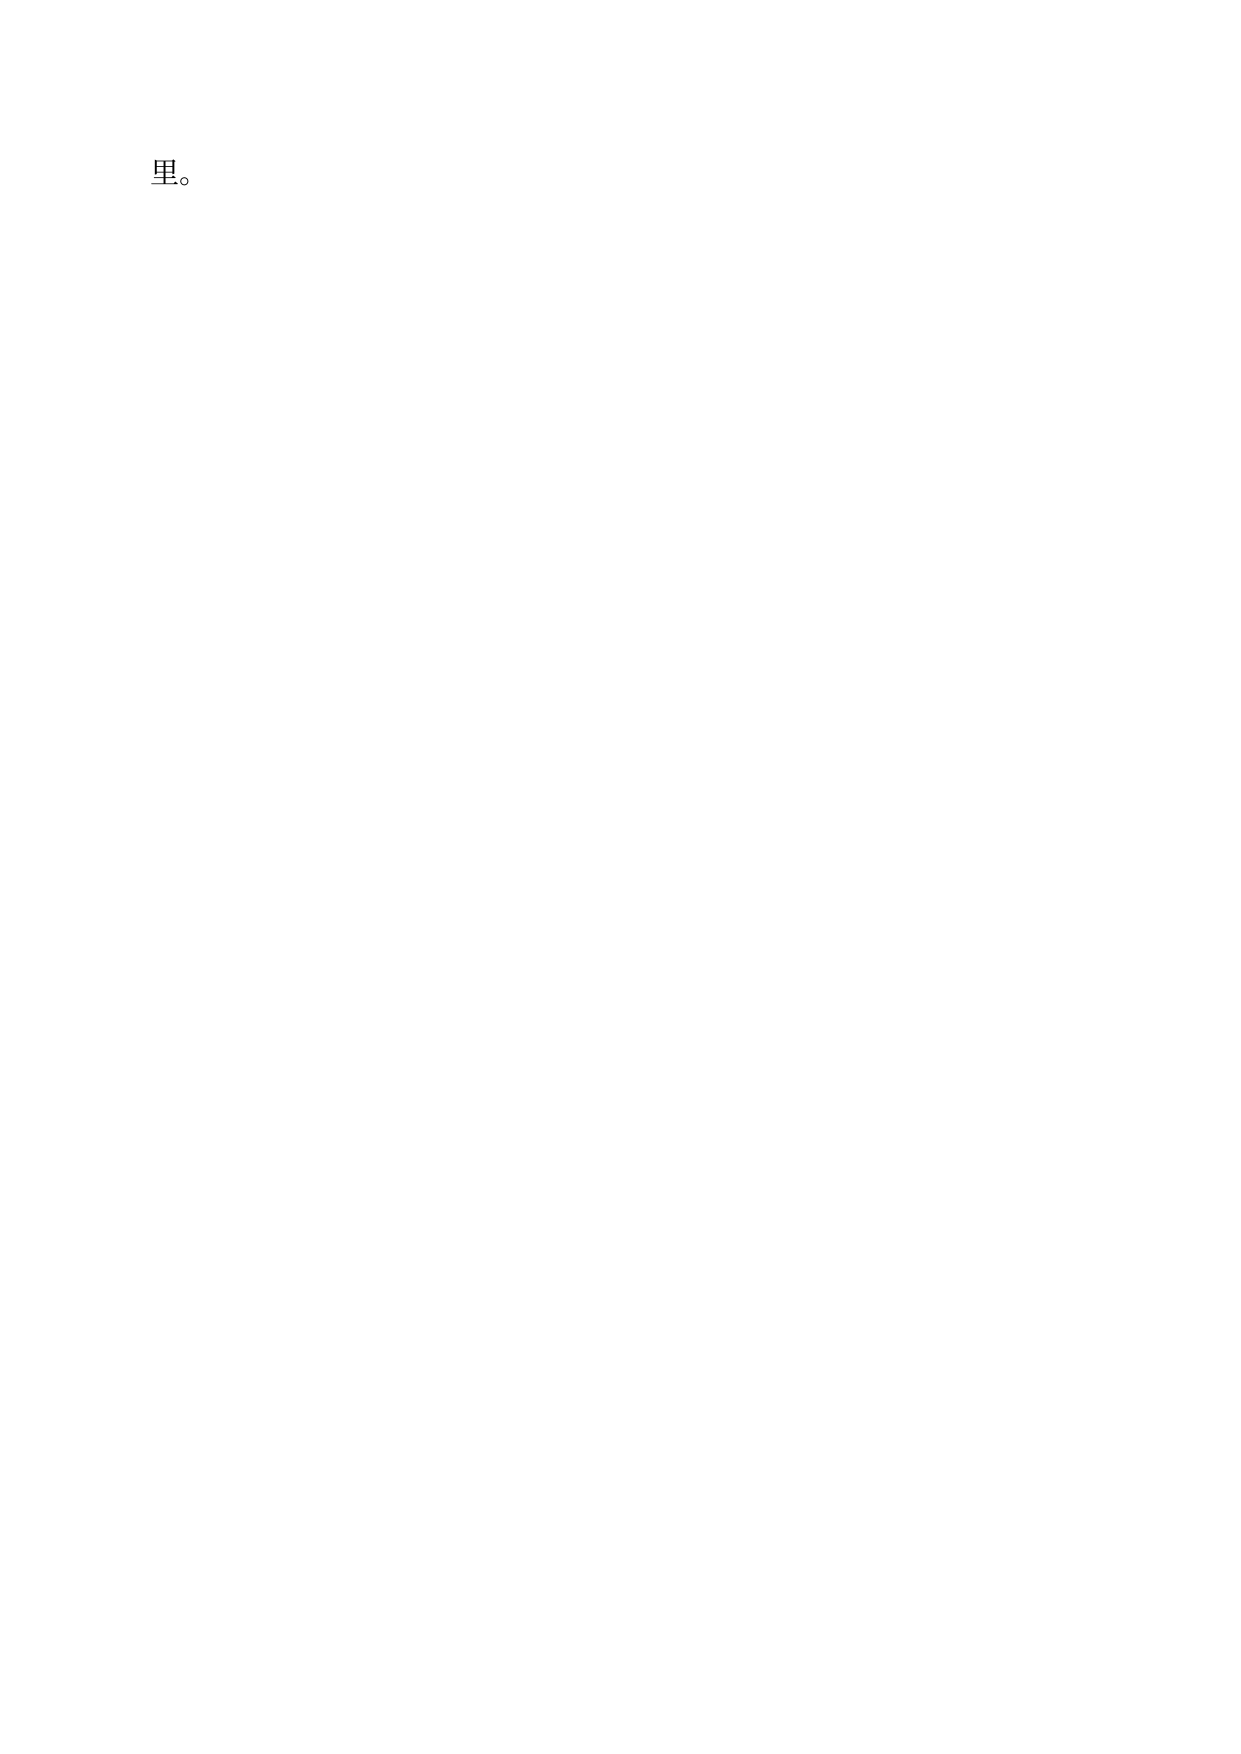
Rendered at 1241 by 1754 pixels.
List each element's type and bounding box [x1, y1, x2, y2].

text [150, 150, 1090, 192]
